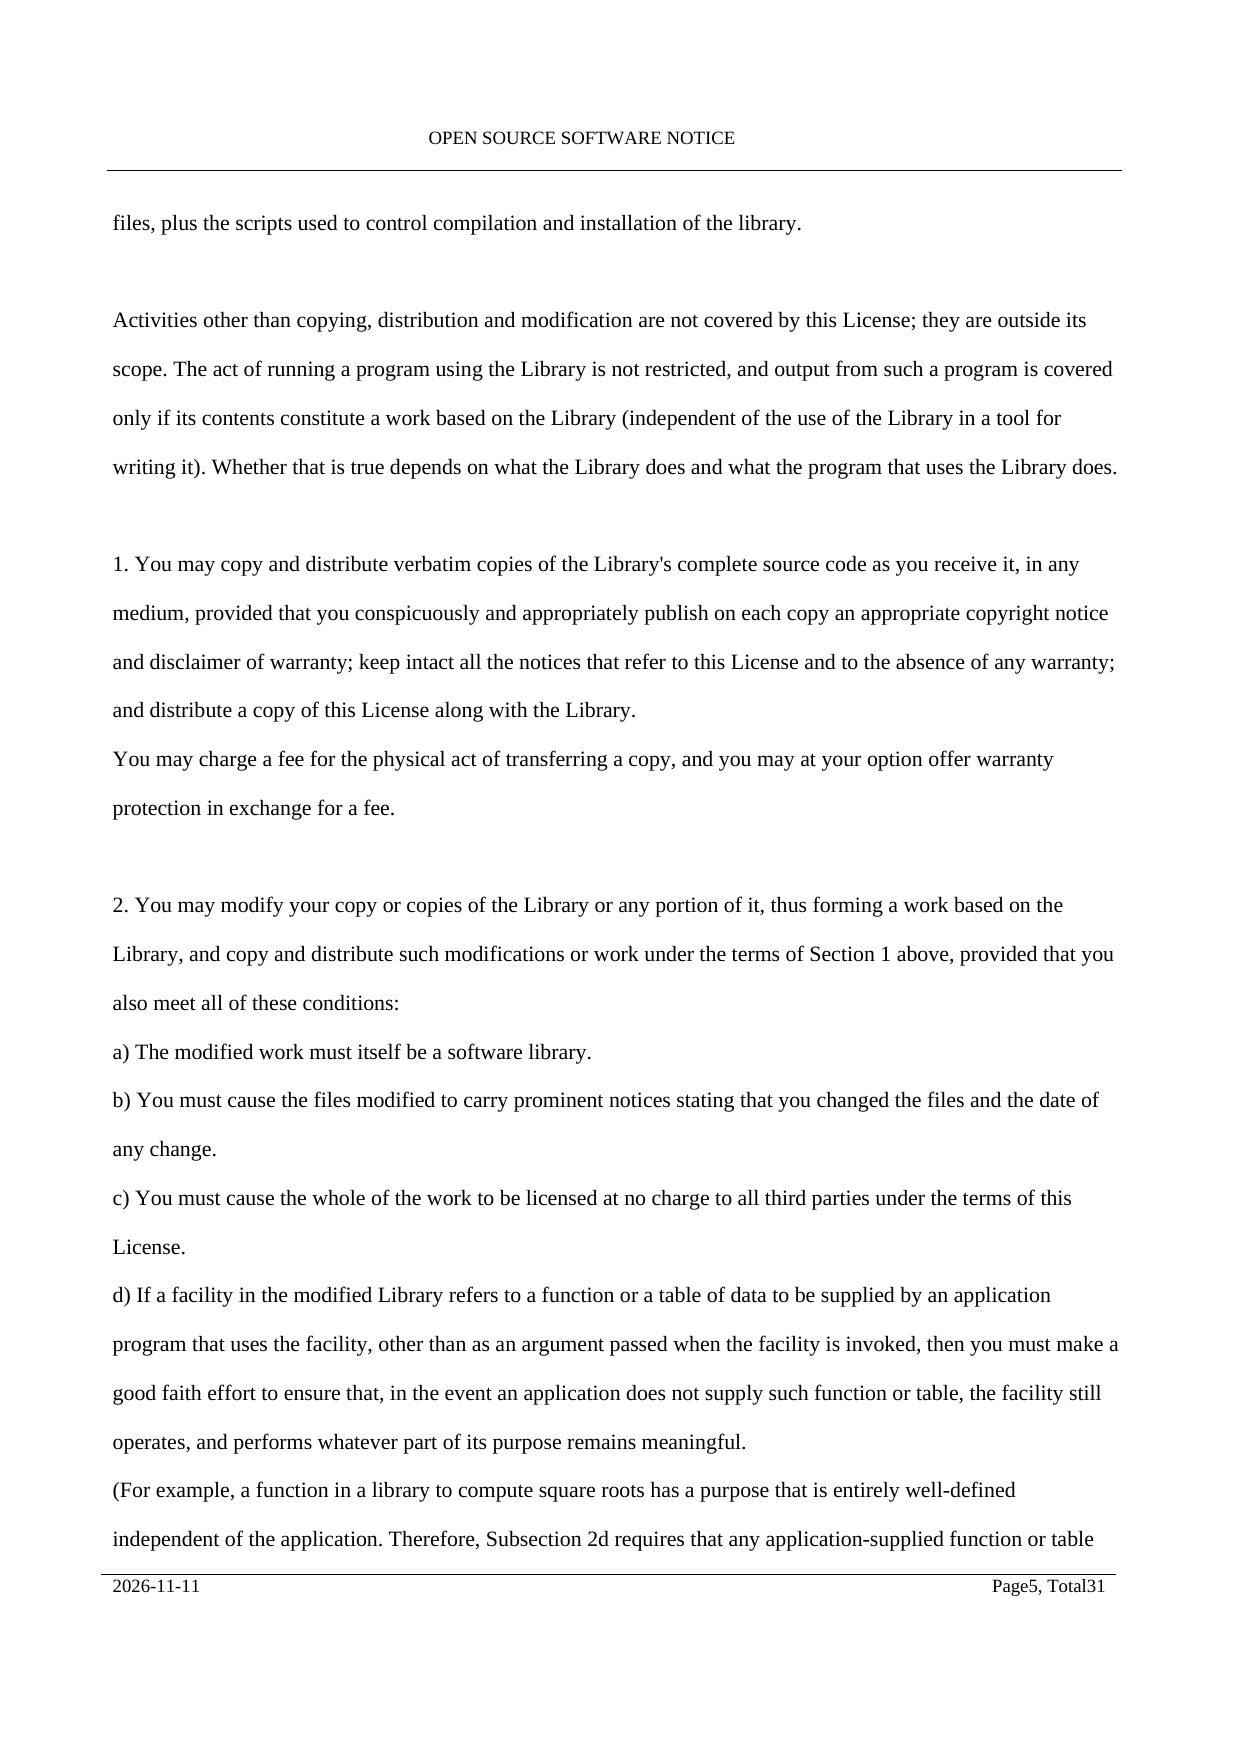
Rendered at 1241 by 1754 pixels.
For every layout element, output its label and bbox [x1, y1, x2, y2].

text [112, 206, 1128, 1555]
